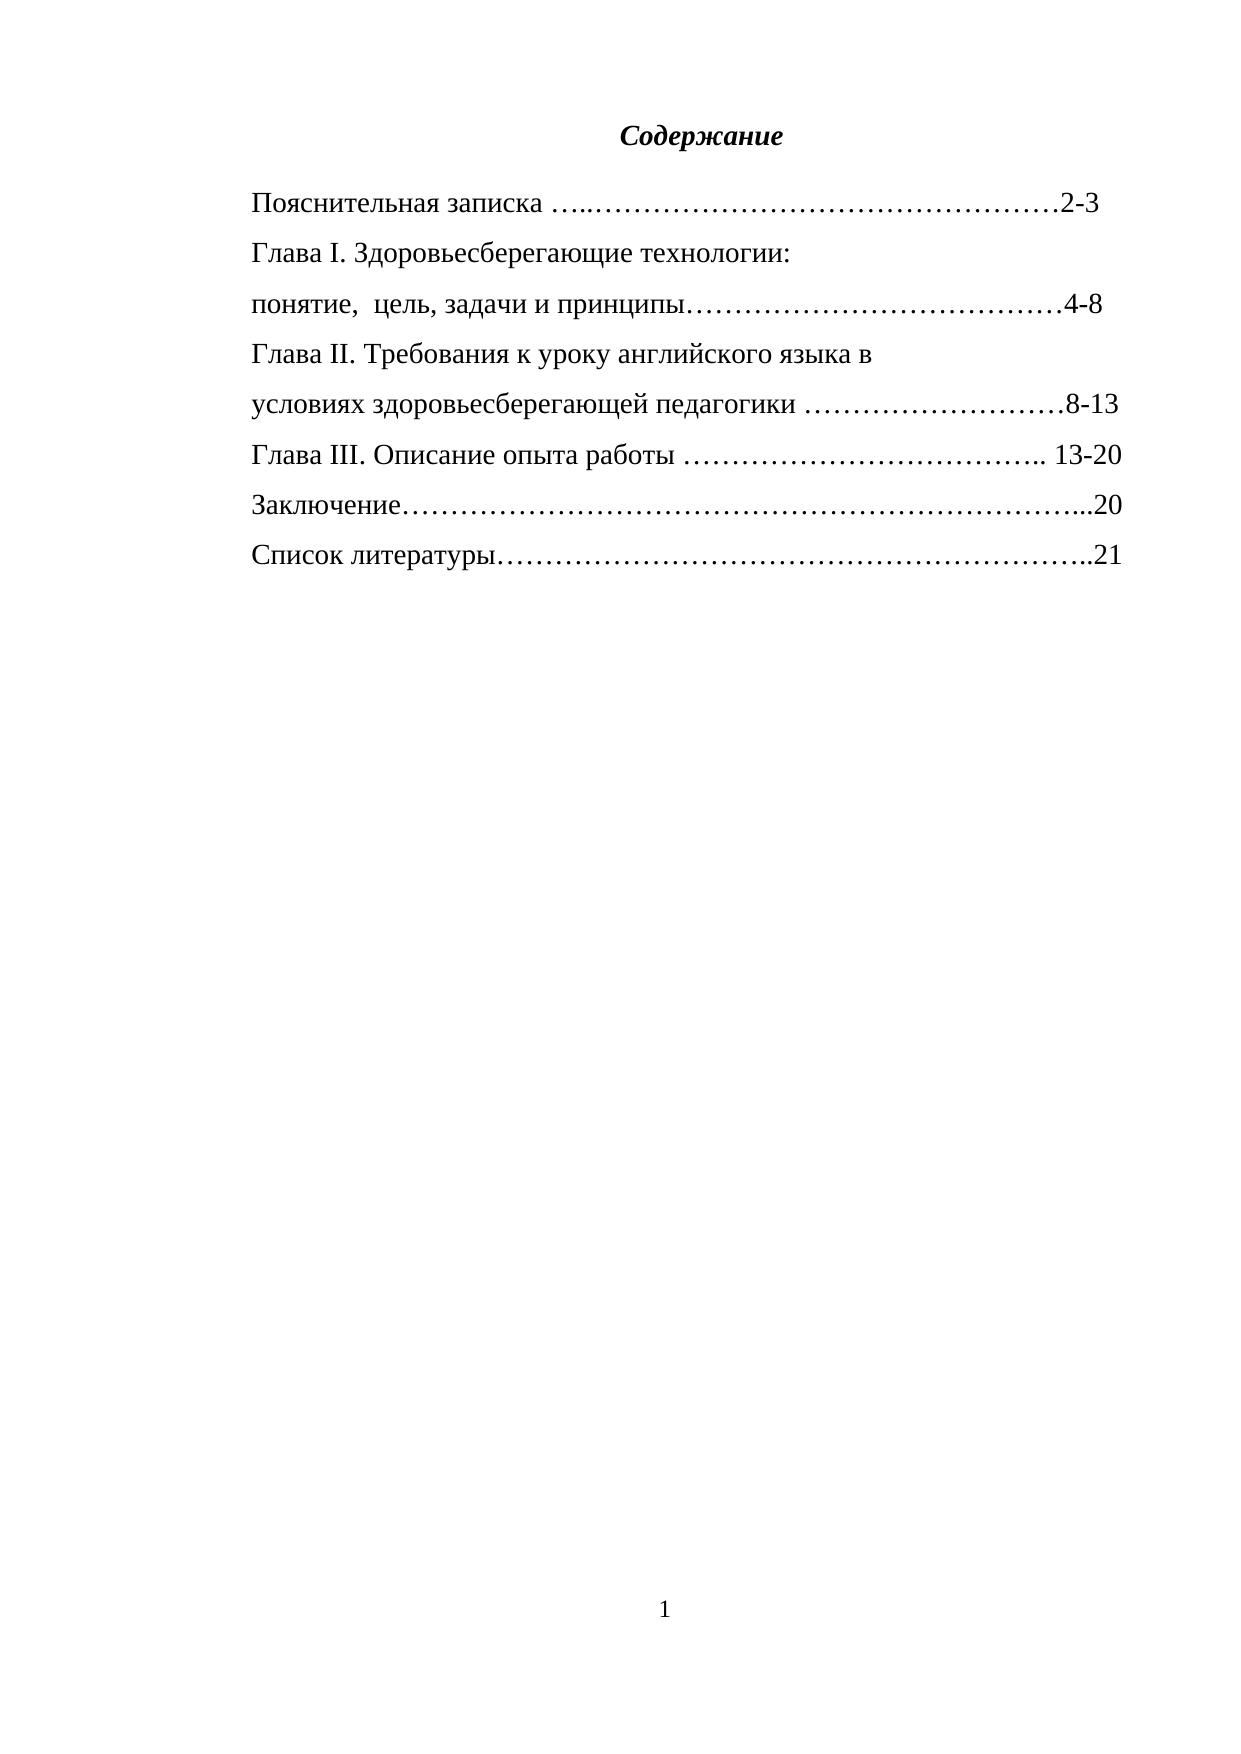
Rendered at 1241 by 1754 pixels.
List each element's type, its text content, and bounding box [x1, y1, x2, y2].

text Глава II. Требования к уроку английского языка в [177, 336, 1152, 370]
text условиях здоровьесберегающей педагогики ………………………8-13 [177, 386, 1152, 420]
text 1 [177, 1594, 1152, 1623]
text понятие, цель, задачи и принципы…………………………………4-8 [177, 286, 1152, 319]
text Глава III. Описание опыта работы ……………………………….. 13-20 [177, 437, 1152, 470]
text Глава I. Здоровьесберегающие технологии: [177, 236, 1152, 269]
text Заключение……………………………………………………………...20 [177, 487, 1152, 521]
text Содержание [177, 118, 1152, 152]
text Пояснительная записка …..…………………………………………2-3 [177, 185, 1152, 219]
text Список литературы……………………………………………………..21 [177, 537, 1152, 571]
